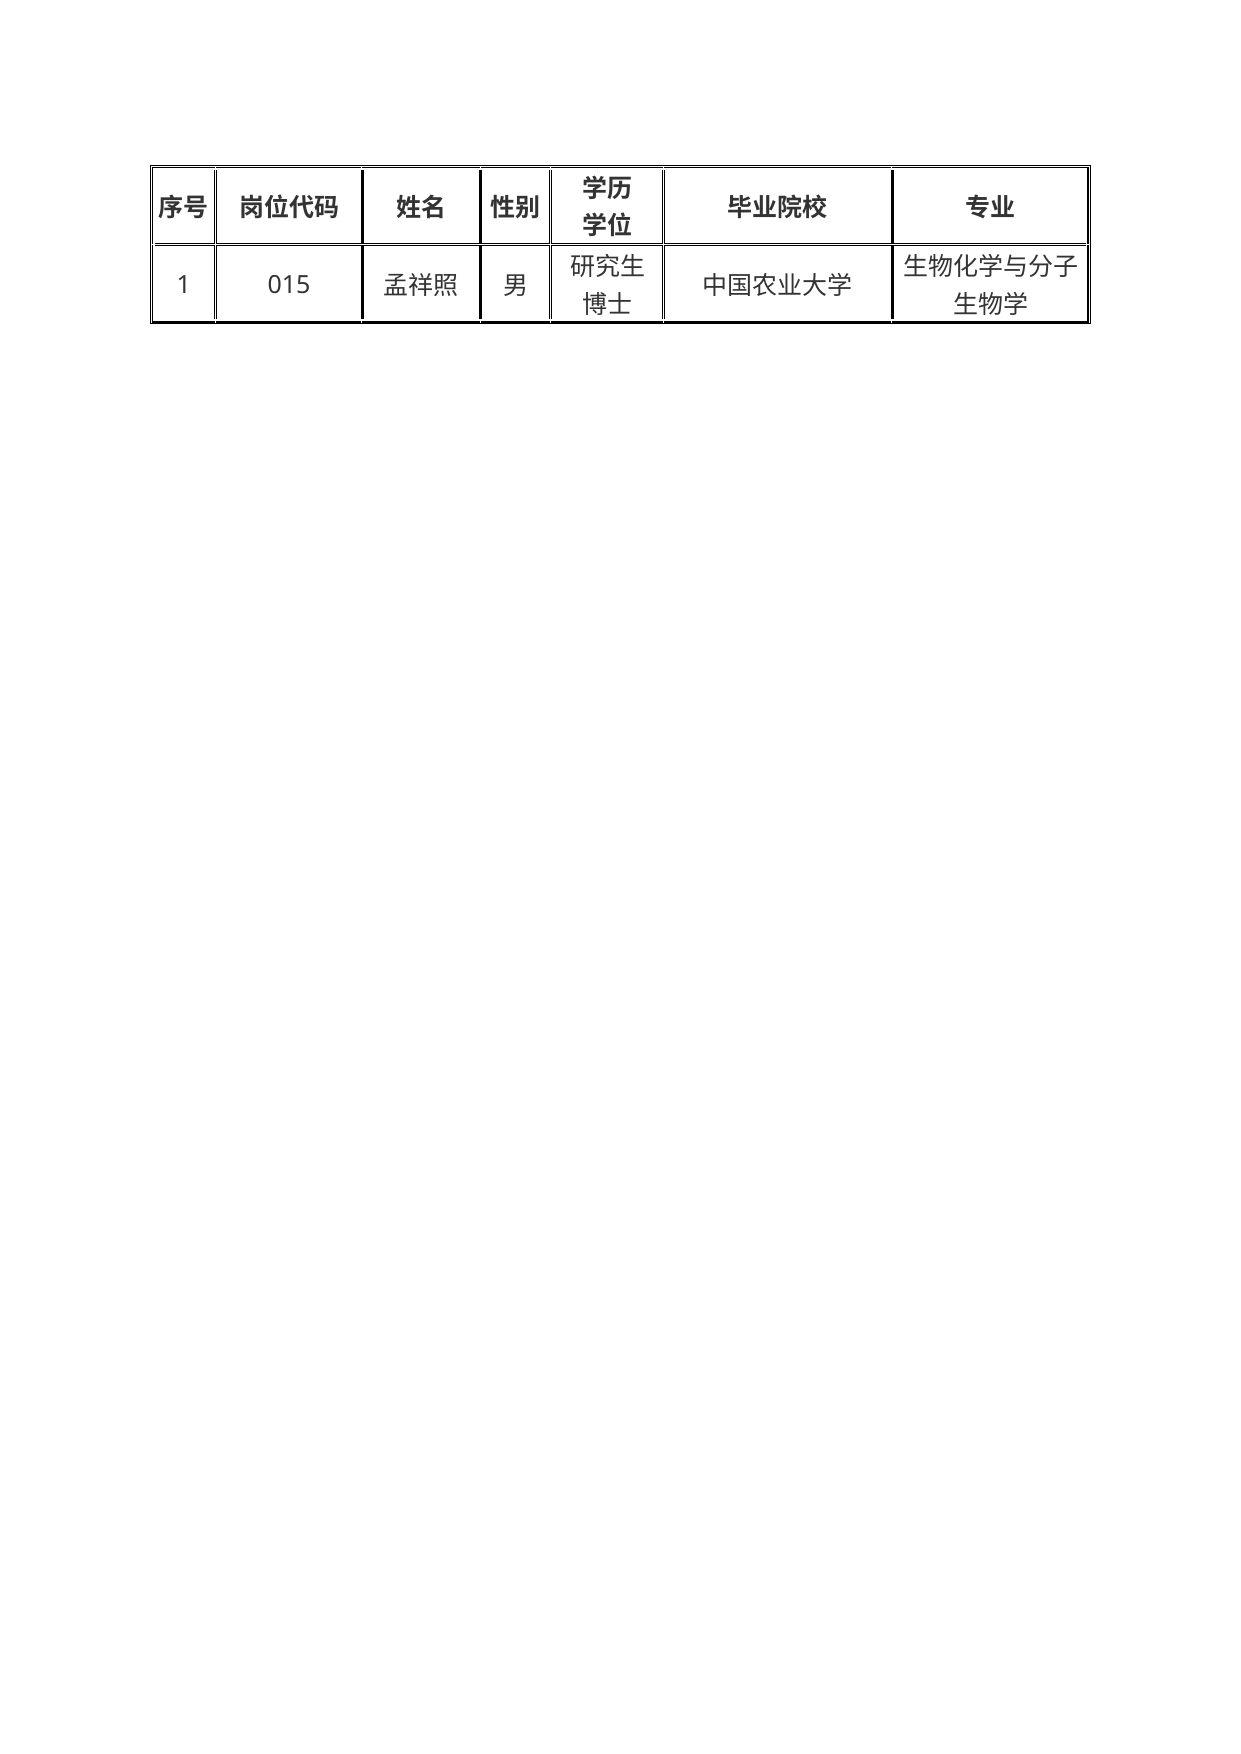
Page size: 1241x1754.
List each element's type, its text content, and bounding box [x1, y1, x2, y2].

table_header 专业 [892, 168, 1087, 243]
table_cell 研究生 博士 [551, 246, 663, 321]
table_header 毕业院校 [664, 166, 892, 243]
table_cell 中国农业大学 [664, 246, 892, 321]
table_header 序号 [153, 168, 216, 243]
table_header 学历 学位 [551, 168, 663, 243]
table_header 岗位代码 [216, 166, 362, 243]
table_cell 孟祥照 [362, 246, 480, 321]
table_header 性别 [480, 168, 551, 243]
table_cell 1 [151, 243, 216, 321]
table_header 姓名 [362, 168, 480, 243]
table_cell 男 [480, 246, 551, 321]
table_cell 015 [216, 246, 362, 321]
table_cell 生物化学与分子生物学 [892, 243, 1089, 321]
